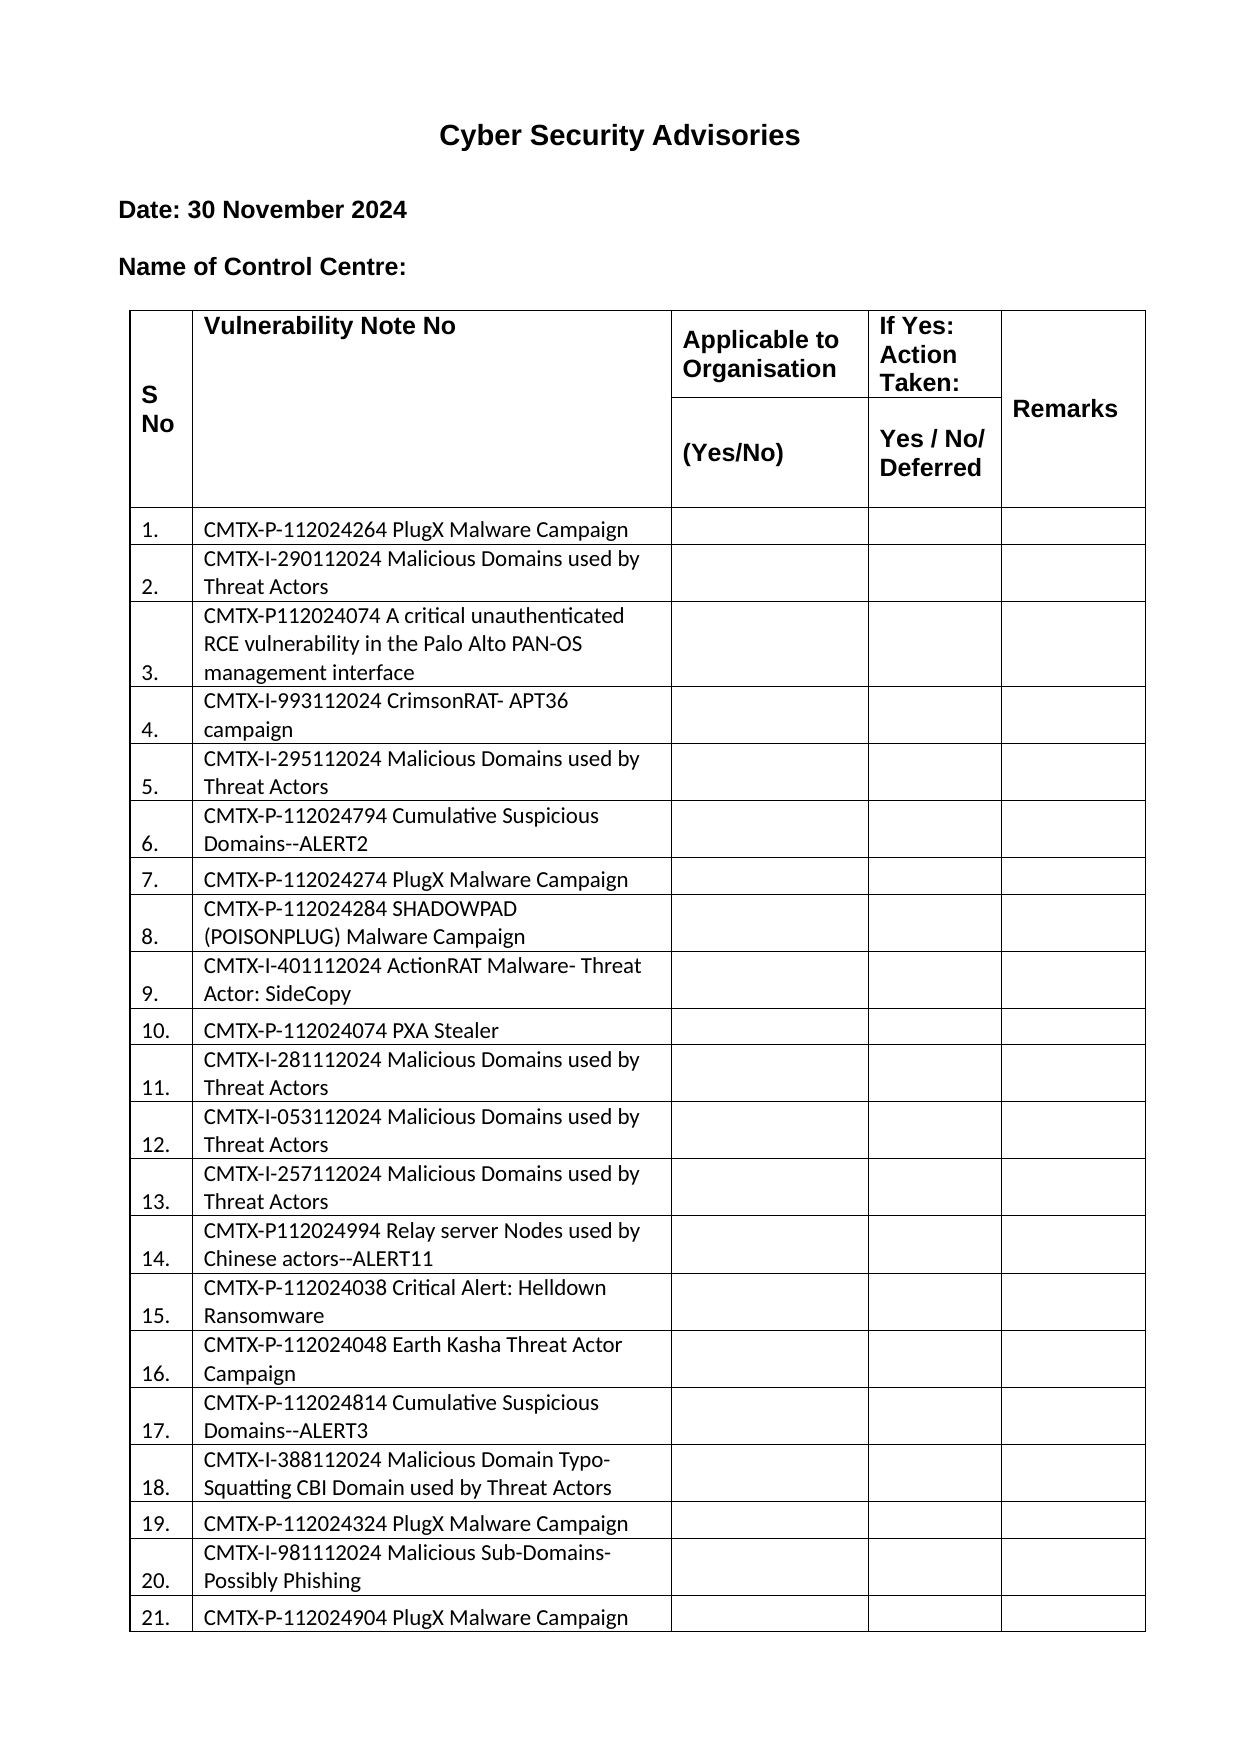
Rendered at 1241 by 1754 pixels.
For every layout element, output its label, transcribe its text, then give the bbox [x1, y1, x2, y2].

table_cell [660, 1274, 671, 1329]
table_cell [1002, 1445, 1145, 1501]
table_cell [672, 687, 868, 743]
table_cell [672, 1596, 868, 1631]
table_cell [1002, 858, 1145, 893]
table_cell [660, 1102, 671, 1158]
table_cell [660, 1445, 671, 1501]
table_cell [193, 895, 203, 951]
table_cell [672, 895, 868, 951]
table_cell [131, 895, 192, 951]
table_cell [869, 1388, 1001, 1444]
table_cell [131, 1274, 192, 1329]
table_cell [1002, 1045, 1145, 1101]
table_cell [869, 895, 1001, 951]
table_cell [131, 858, 192, 893]
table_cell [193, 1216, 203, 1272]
table_cell [131, 1502, 192, 1537]
table_cell [131, 744, 192, 800]
table_cell [672, 1102, 868, 1158]
table_cell [131, 602, 192, 686]
table_cell [131, 1331, 192, 1387]
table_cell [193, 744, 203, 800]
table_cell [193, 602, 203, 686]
table_cell CMTX-P-112024904 PlugX Malware Campaign [193, 1596, 671, 1631]
table_cell [131, 1388, 192, 1444]
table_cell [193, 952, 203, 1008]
table_cell [869, 952, 1001, 1008]
table_cell [1002, 687, 1145, 743]
table_cell [672, 1159, 868, 1215]
text Name of Control Centre: [118, 252, 1122, 281]
table_cell [1002, 1331, 1145, 1387]
table_cell [869, 602, 1001, 686]
table_cell [869, 508, 1001, 543]
table_cell [672, 1331, 868, 1387]
table_cell [672, 1502, 868, 1537]
table_cell [869, 744, 1001, 800]
table_cell [1002, 952, 1145, 1008]
table_cell [131, 687, 192, 743]
table_cell [1002, 1102, 1145, 1158]
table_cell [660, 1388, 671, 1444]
table_cell [131, 1009, 192, 1044]
table_cell [672, 1274, 868, 1329]
table_cell [131, 1045, 192, 1101]
table_cell Yes / No/ Deferred [869, 398, 1001, 507]
table_cell [869, 858, 1001, 893]
table_cell [869, 1331, 1001, 1387]
table_cell [672, 602, 868, 686]
table_cell [869, 1045, 1001, 1101]
table_cell [672, 1445, 868, 1501]
table_cell [131, 952, 192, 1008]
table_cell [869, 801, 1001, 857]
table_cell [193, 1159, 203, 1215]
table_cell [672, 1388, 868, 1444]
table_cell CMTX-P-112024324 PlugX Malware Campaign [193, 1502, 671, 1537]
table_cell [672, 545, 868, 601]
table_cell [869, 1502, 1001, 1537]
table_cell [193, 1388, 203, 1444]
table_cell [131, 1596, 192, 1631]
table_cell [131, 1159, 192, 1215]
table_cell [131, 1539, 192, 1594]
table_cell [672, 1216, 868, 1272]
table_cell [869, 1596, 1001, 1631]
table_cell [672, 801, 868, 857]
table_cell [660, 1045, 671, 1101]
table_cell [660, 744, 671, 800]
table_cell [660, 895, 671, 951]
table_cell [869, 1216, 1001, 1272]
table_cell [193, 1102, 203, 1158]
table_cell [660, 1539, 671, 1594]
table_cell [672, 952, 868, 1008]
table_header Applicable to Organisation [672, 311, 868, 397]
table_cell [672, 1539, 868, 1594]
table_cell [1002, 1159, 1145, 1215]
table_cell [1002, 1274, 1145, 1329]
table_cell [869, 1009, 1001, 1044]
text Cyber Security Advisories [118, 118, 1122, 152]
table_cell (Yes/No) [672, 398, 868, 507]
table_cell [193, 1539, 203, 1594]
table_cell [131, 545, 192, 601]
table_cell [1002, 895, 1145, 951]
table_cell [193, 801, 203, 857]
table_cell [869, 1274, 1001, 1329]
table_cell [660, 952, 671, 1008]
table_cell [1002, 602, 1145, 686]
table_cell [1002, 1596, 1145, 1631]
table_header If Yes: Action Taken: [869, 311, 1001, 397]
table_cell [672, 1045, 868, 1101]
table_header Remarks [1002, 311, 1145, 507]
table_cell [869, 1159, 1001, 1215]
table_cell [1002, 545, 1145, 601]
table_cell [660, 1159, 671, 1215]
table_cell [869, 545, 1001, 601]
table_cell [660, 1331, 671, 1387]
table_cell [672, 858, 868, 893]
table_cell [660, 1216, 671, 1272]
table_cell CMTX-P-112024074 PXA Stealer [193, 1009, 671, 1044]
table_cell [131, 1216, 192, 1272]
table_cell CMTX-P-112024274 PlugX Malware Campaign [193, 858, 671, 893]
table_cell [131, 801, 192, 857]
table_cell CMTX-P-112024264 PlugX Malware Campaign [193, 508, 671, 543]
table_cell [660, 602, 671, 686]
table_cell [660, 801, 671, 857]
table_cell [869, 1102, 1001, 1158]
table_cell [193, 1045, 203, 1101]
table_cell [1002, 1009, 1145, 1044]
table_header Vulnerability Note No [193, 311, 671, 507]
table_cell [869, 1539, 1001, 1594]
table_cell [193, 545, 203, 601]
table_cell [869, 687, 1001, 743]
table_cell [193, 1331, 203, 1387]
table_header S No [131, 311, 192, 507]
table_cell [1002, 801, 1145, 857]
table_cell [131, 1102, 192, 1158]
table_cell [1002, 1388, 1145, 1444]
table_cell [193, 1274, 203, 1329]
table_cell [131, 508, 192, 543]
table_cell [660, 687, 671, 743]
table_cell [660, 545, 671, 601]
table_cell [1002, 1216, 1145, 1272]
table_cell [131, 1445, 192, 1501]
table_cell [672, 1009, 868, 1044]
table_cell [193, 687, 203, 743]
table_cell [1002, 508, 1145, 543]
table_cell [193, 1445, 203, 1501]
text Date: 30 November 2024 [118, 195, 1122, 223]
table_cell [1002, 744, 1145, 800]
table_cell [1002, 1539, 1145, 1594]
table_cell [1002, 1502, 1145, 1537]
table_cell [869, 1445, 1001, 1501]
table_cell [672, 744, 868, 800]
table_cell [672, 508, 868, 543]
